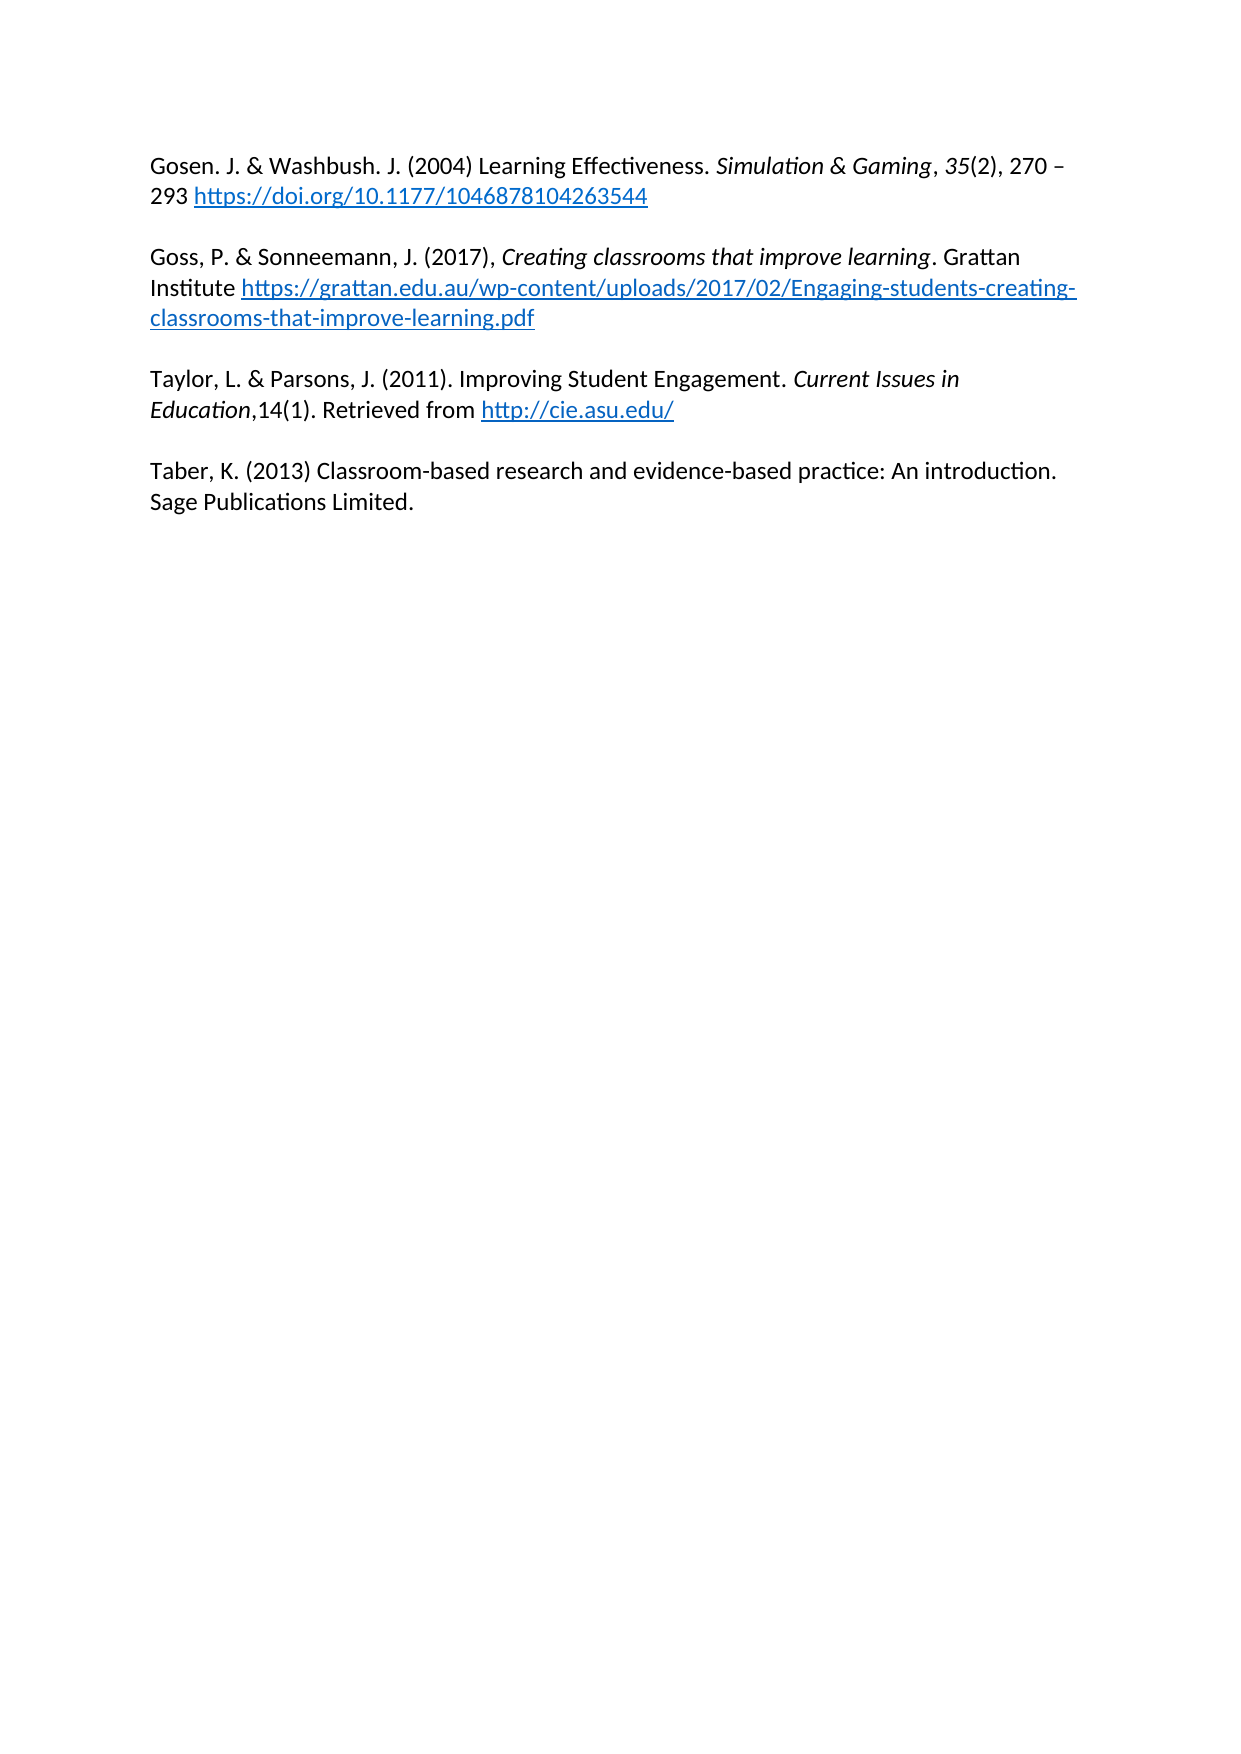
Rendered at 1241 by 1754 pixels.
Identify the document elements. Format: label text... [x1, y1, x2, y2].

text Taber, K. (2013) Classroom-based research and evidence-based practice: An introduction. [150, 455, 1090, 486]
text Gosen. J. & Washbush. J. (2004) Learning Effectiveness. Simulation & Gaming, 35(2), 270 – 293 https://doi.org/10.1177/1046878104263544 [648, 150, 1095, 211]
text Sage Publications Limited. [150, 486, 1090, 516]
text Goss, P. & Sonneemann, J. (2017), Creating classrooms that improve learning. Grattan Institute https://grattan.edu.au/wp-content/uploads/2017/02/Engaging-students-creating-classrooms-that-improve-learning.pdf [150, 242, 1095, 333]
text Taylor, L. & Parsons, J. (2011). Improving Student Engagement. Current Issues in Education,14(1). Retrieved from http://cie.asu.edu/ [150, 364, 1090, 425]
